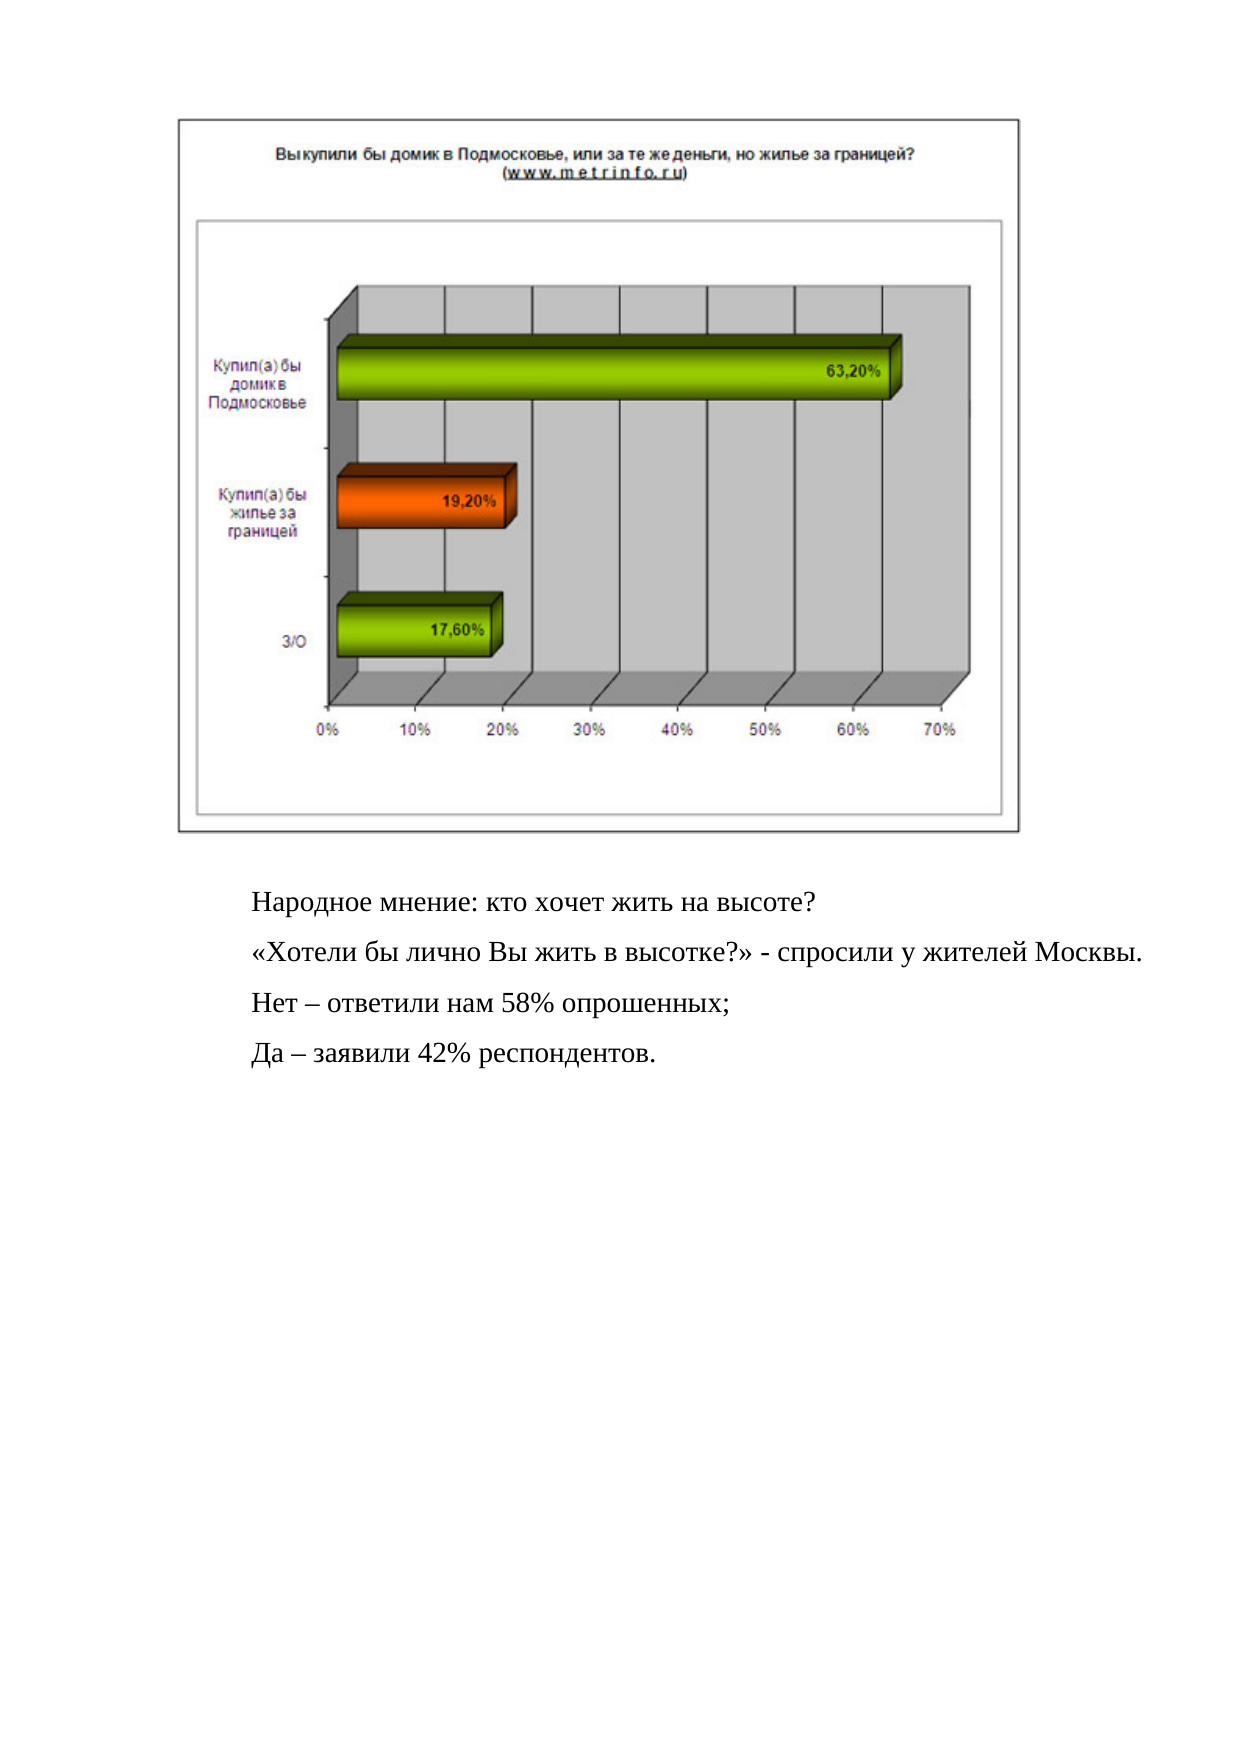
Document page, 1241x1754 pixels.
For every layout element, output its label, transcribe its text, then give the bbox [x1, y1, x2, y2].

picture [177, 118, 1021, 834]
text Народное мнение: кто хочет жить на высоте? [177, 884, 1152, 918]
text Нет – ответили нам 58% опрошенных; [177, 985, 1152, 1018]
text Да – заявили 42% респондентов. [177, 1035, 1152, 1069]
text «Хотели бы лично Вы жить в высотке?» - спросили у жителей Москвы. [177, 934, 1152, 968]
